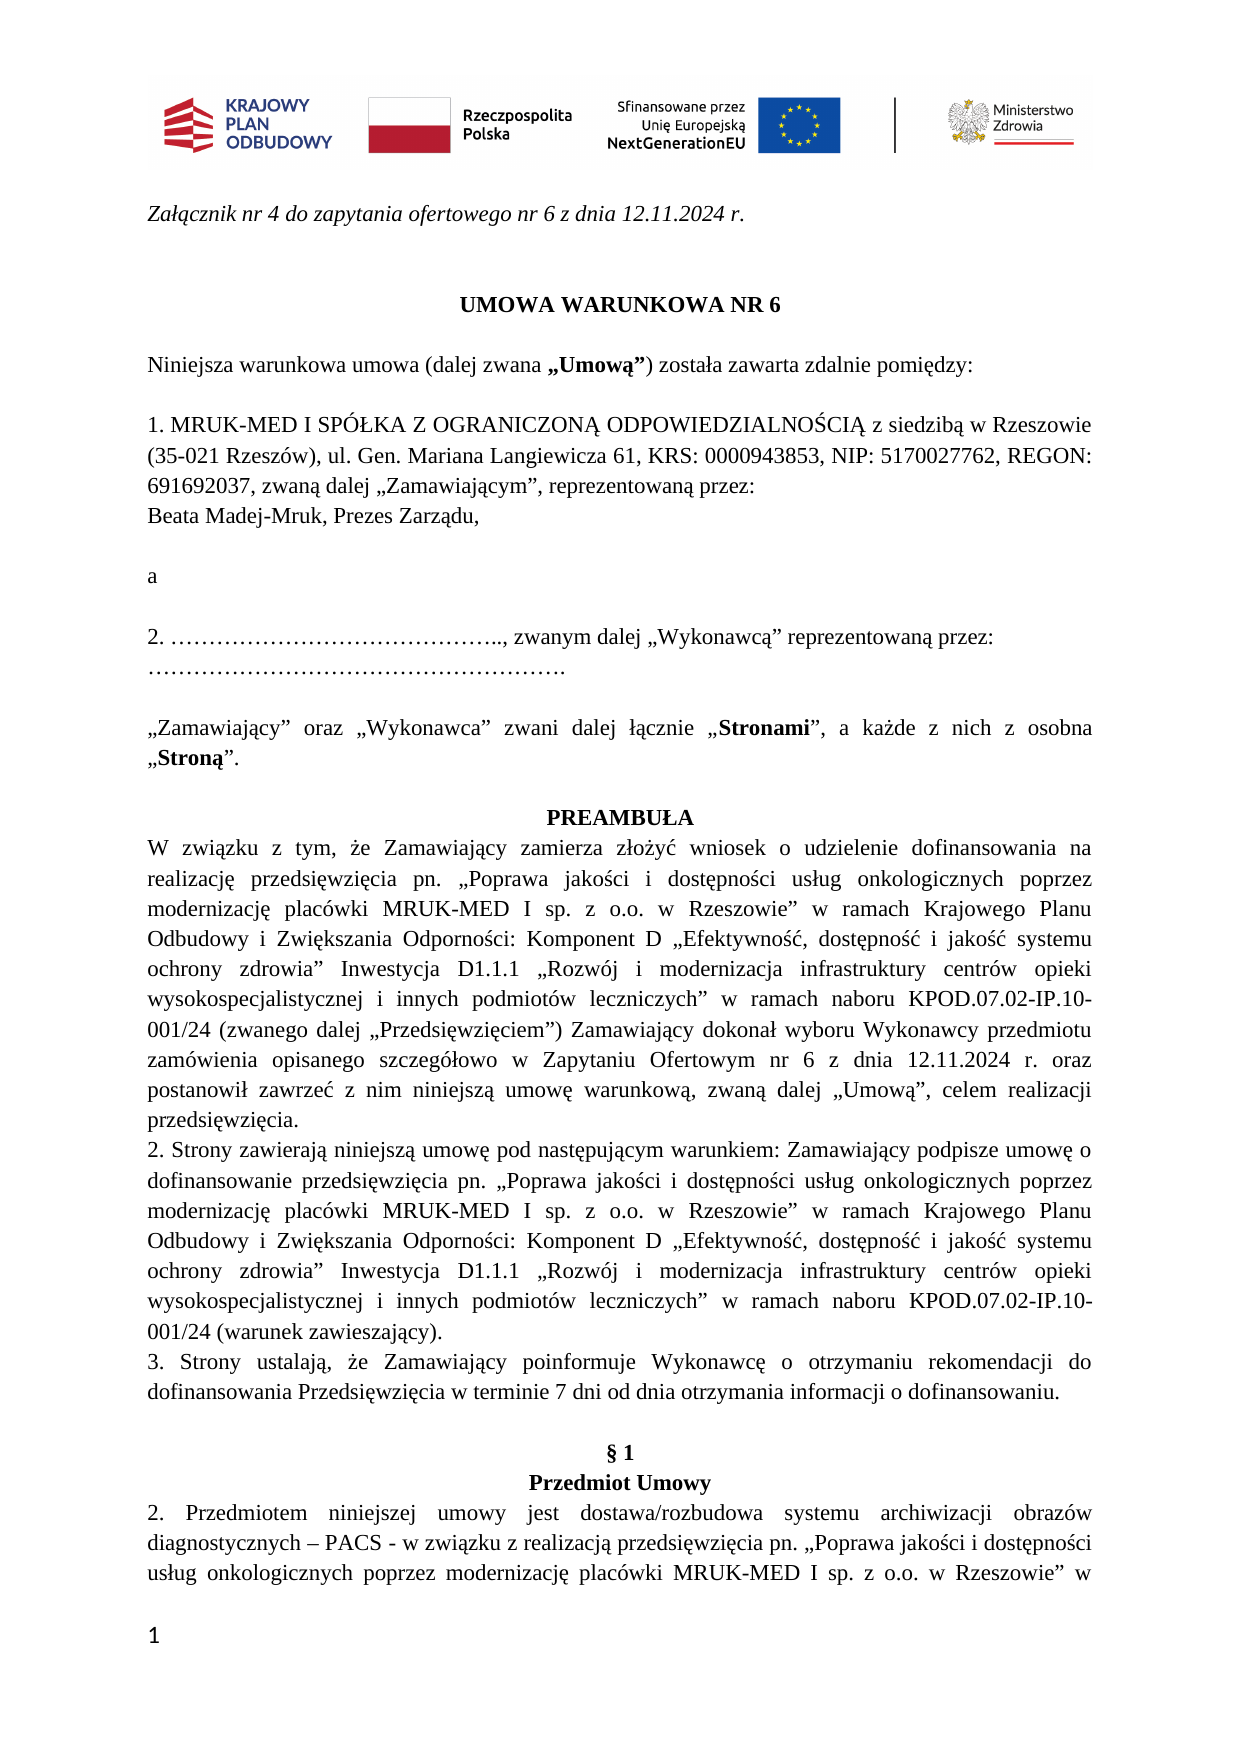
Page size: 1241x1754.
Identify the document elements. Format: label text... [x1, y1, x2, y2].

text Beata Madej-Mruk, Prezes Zarządu, [147, 502, 1093, 528]
text UMOWA WARUNKOWA NR 6 [147, 291, 1093, 317]
picture [147, 75, 1093, 170]
text Niniejsza warunkowa umowa (dalej zwana „Umową”) została zawarta zdalnie pomiędzy: [147, 351, 1093, 377]
text ………………………………………………. [147, 653, 1093, 679]
text Przedmiot Umowy [147, 1469, 1093, 1495]
text „Zamawiający” oraz „Wykonawca” zwani dalej łącznie „Stronami”, a każde z nich z osobna „Stroną”. [147, 713, 1093, 770]
text PREAMBUŁA [147, 804, 1093, 831]
text 3. Strony ustalają, że Zamawiający poinformuje Wykonawcę o otrzymaniu rekomendacji do dofinansowania Przedsięwzięcia w terminie 7 dni od dnia otrzymania informacji o dofinansowaniu. [147, 1348, 1093, 1404]
text 2. …………………………………….., zwanym dalej „Wykonawcą” reprezentowaną przez: [147, 623, 1093, 649]
text 2. Strony zawierają niniejszą umowę pod następującym warunkiem: Zamawiający podpisze umowę o dofinansowanie przedsięwzięcia pn. „Poprawa jakości i dostępności usług onkologicznych poprzez modernizację placówki MRUK-MED I sp. z o.o. w Rzeszowie” w ramach Krajowego Planu Odbudowy i Zwiększania Odporności: Komponent D „Efektywność, dostępność i jakość systemu ochrony zdrowia” Inwestycja D1.1.1 „Rozwój i modernizacja infrastruktury centrów opieki wysokospecjalistycznej i innych podmiotów leczniczych” w ramach naboru KPOD.07.02-IP.10-001/24 (warunek zawieszający). [147, 1136, 1093, 1344]
text Załącznik nr 4 do zapytania ofertowego nr 6 z dnia 12.11.2024 r. [147, 200, 1093, 226]
text a [147, 562, 1093, 589]
text W związku z tym, że Zamawiający zamierza złożyć wniosek o udzielenie dofinansowania na realizację przedsięwzięcia pn. „Poprawa jakości i dostępności usług onkologicznych poprzez modernizację placówki MRUK-MED I sp. z o.o. w Rzeszowie” w ramach Krajowego Planu Odbudowy i Zwiększania Odporności: Komponent D „Efektywność, dostępność i jakość systemu ochrony zdrowia” Inwestycja D1.1.1 „Rozwój i modernizacja infrastruktury centrów opieki wysokospecjalistycznej i innych podmiotów leczniczych” w ramach naboru KPOD.07.02-IP.10-001/24 (zwanego dalej „Przedsięwzięciem”) Zamawiający dokonał wyboru Wykonawcy przedmiotu zamówienia opisanego szczegółowo w Zapytaniu Ofertowym nr 6 z dnia 12.11.2024 r. oraz postanowił zawrzeć z nim niniejszą umowę warunkową, zwaną dalej „Umową”, celem realizacji przedsięwzięcia. [147, 834, 1093, 1133]
text 1. MRUK-MED I SPÓŁKA Z OGRANICZONĄ ODPOWIEDZIALNOŚCIĄ z siedzibą w Rzeszowie (35-021 Rzeszów), ul. Gen. Mariana Langiewicza 61, KRS: 0000943853, NIP: 5170027762, REGON: 691692037, zwaną dalej „Zamawiającym”, reprezentowaną przez: [147, 411, 1093, 498]
text § 1 [147, 1438, 1093, 1465]
